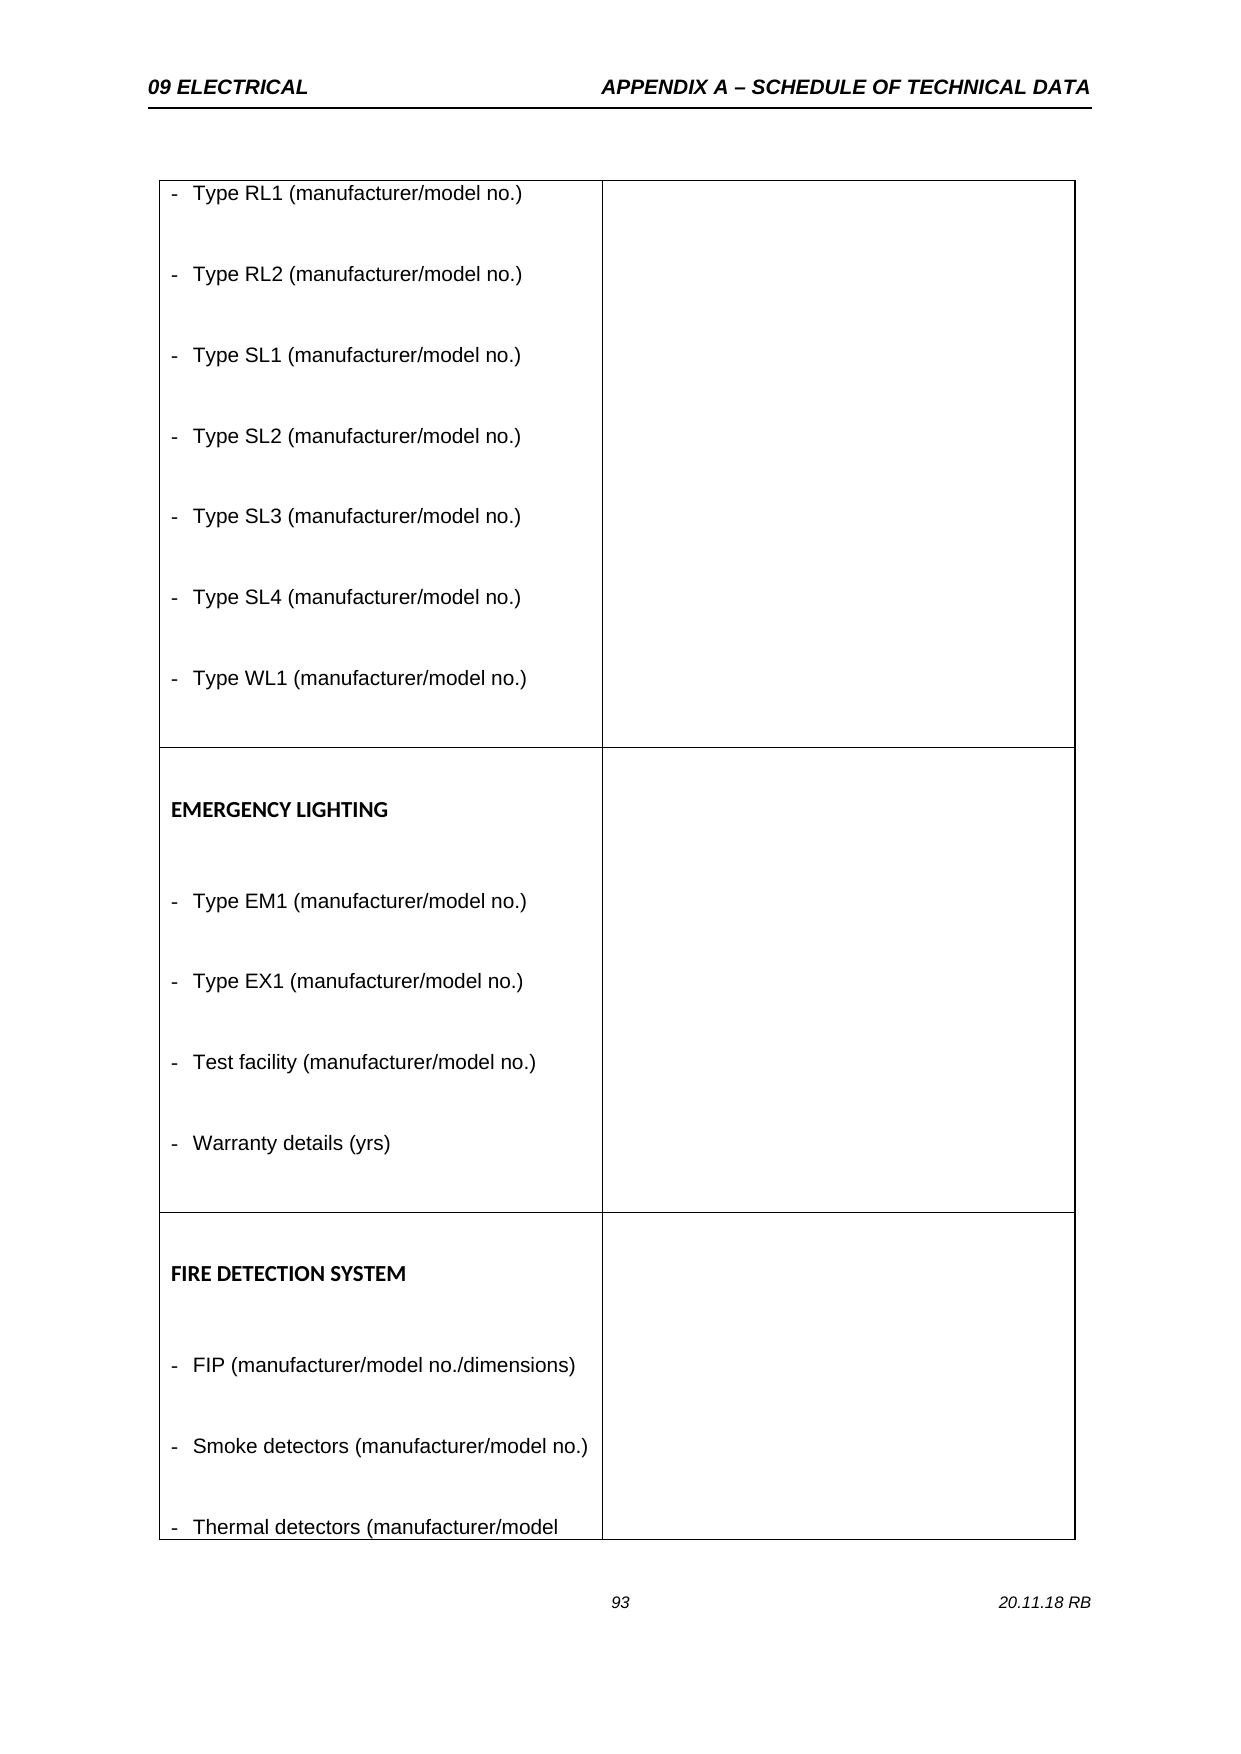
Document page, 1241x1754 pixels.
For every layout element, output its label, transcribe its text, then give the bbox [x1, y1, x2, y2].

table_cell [160, 181, 602, 747]
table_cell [160, 1213, 602, 1539]
table_cell [603, 748, 1074, 1212]
table_cell [603, 181, 1074, 747]
table_cell EMERGENCY LIGHTING Type EM1 (manufacturer/model no.) Type EX1 (manufacturer/model no.) Test facility (manufacturer/model no.) Warranty details (yrs) [160, 748, 602, 1212]
table_cell [603, 1213, 1074, 1539]
